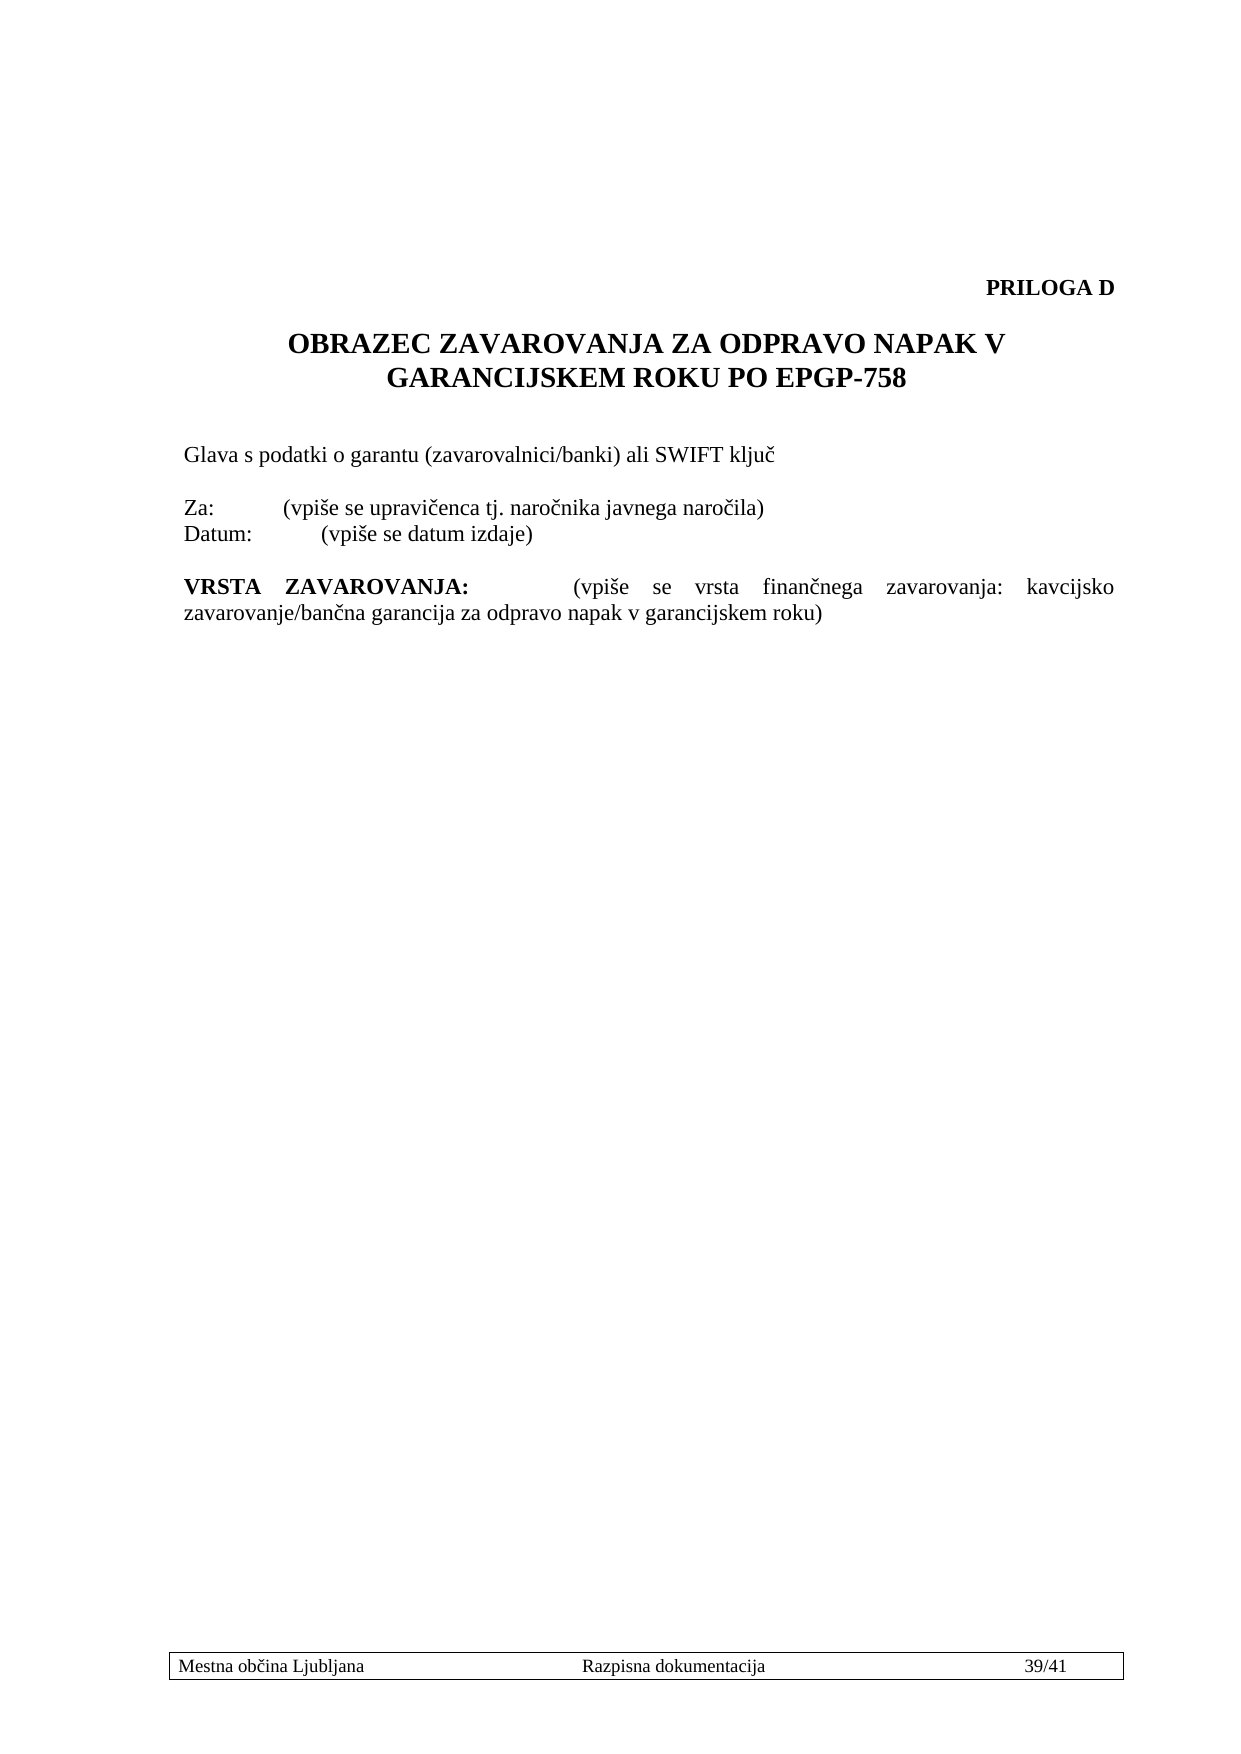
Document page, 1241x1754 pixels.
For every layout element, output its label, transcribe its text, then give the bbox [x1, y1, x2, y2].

text Datum: (vpiše se datum izdaje) [184, 520, 1115, 547]
text PRILOGA D [66, 273, 1115, 300]
text OBRAZEC ZAVAROVANJA ZA ODPRAVO NAPAK V GARANCIJSKEM ROKU PO EPGP-758 [178, 326, 1115, 393]
text Glava s podatki o garantu (zavarovalnici/banki) ali SWIFT ključ [184, 441, 1115, 468]
text VRSTA ZAVAROVANJA: (vpiše se vrsta finančnega zavarovanja: kavcijsko zavarovanje/bančna garancija za odpravo napak v garancijskem roku) [184, 573, 1115, 626]
text Za: (vpiše se upravičenca tj. naročnika javnega naročila) [184, 494, 1115, 520]
